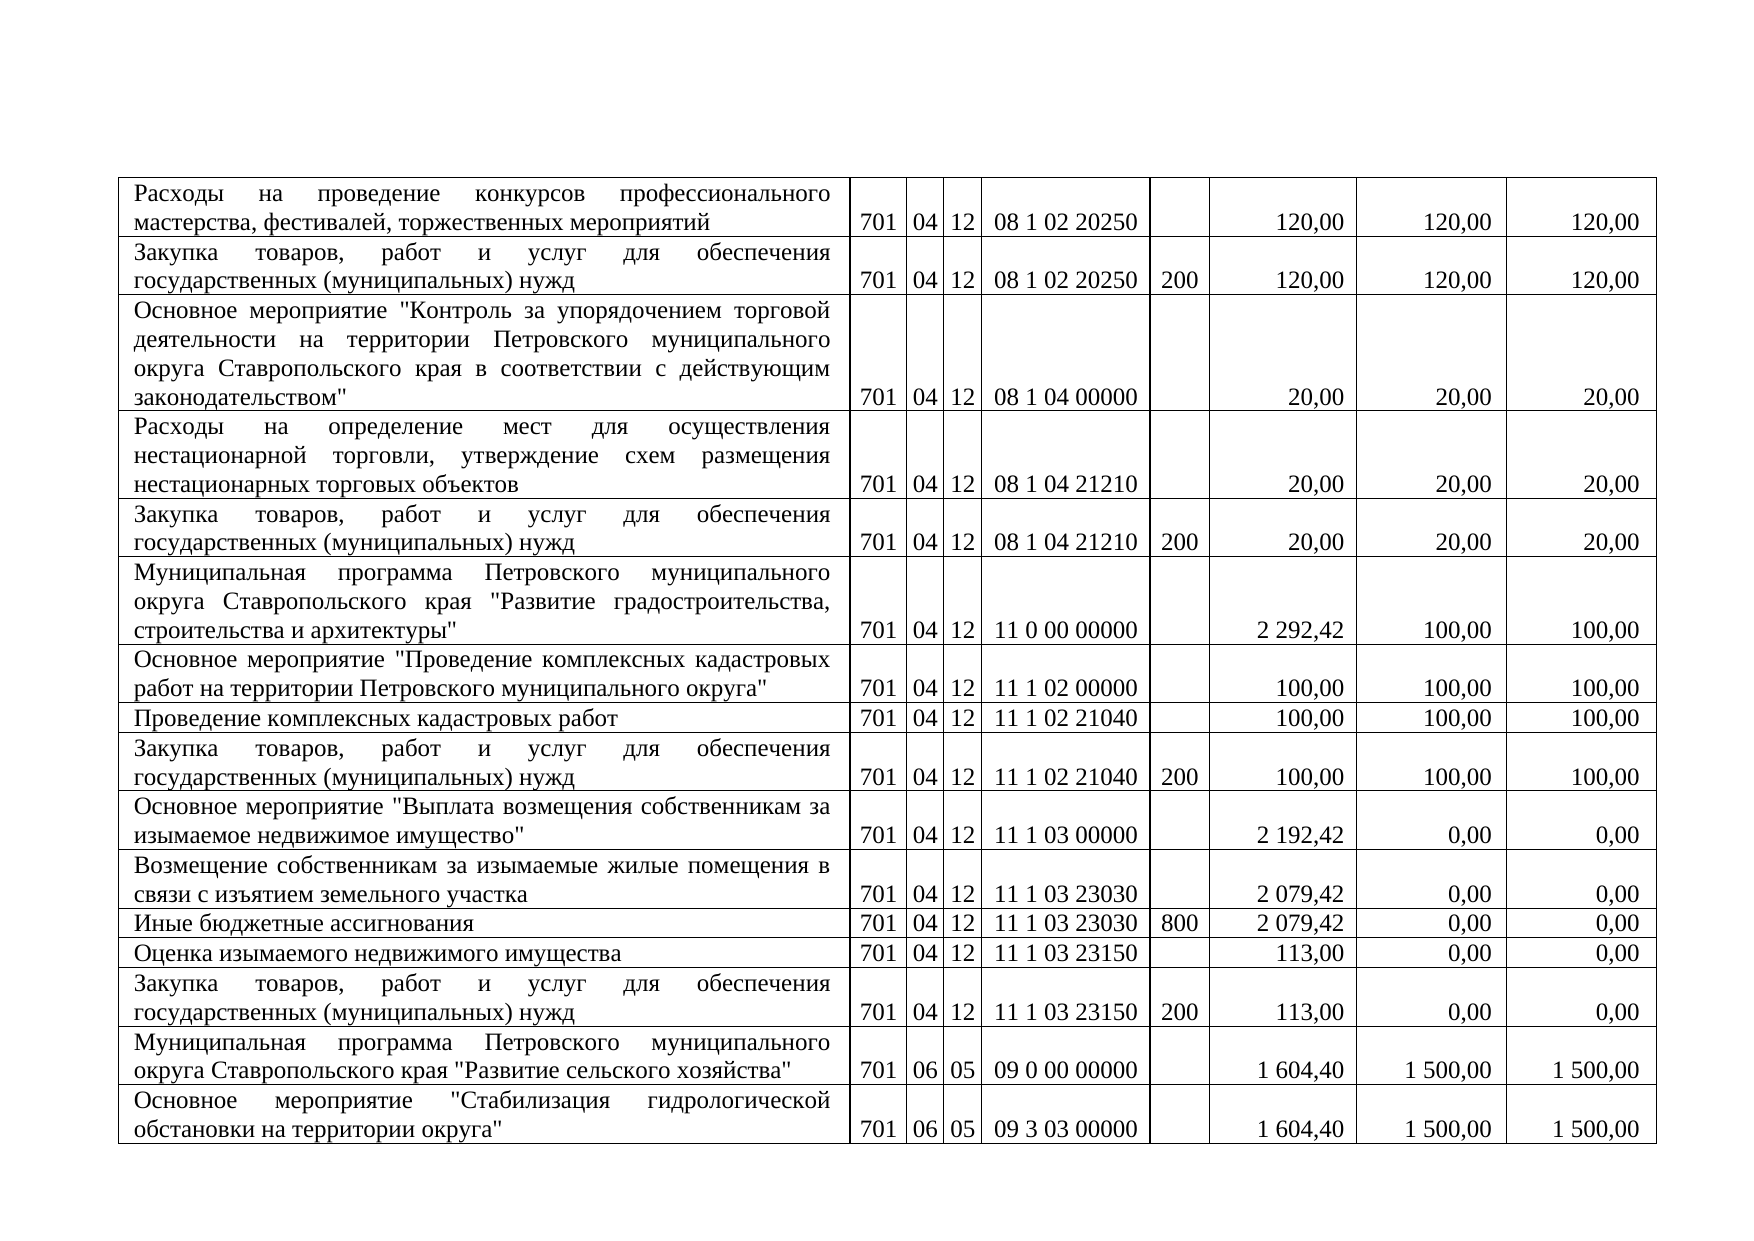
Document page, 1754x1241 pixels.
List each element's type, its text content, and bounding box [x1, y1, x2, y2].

table_cell 20,00 [1210, 499, 1356, 556]
table_cell 120,00 [1357, 178, 1506, 236]
table_cell Проведение комплексных кадастровых работ [119, 703, 849, 732]
table_cell 20,00 [1357, 295, 1506, 410]
table_cell 0,00 [1357, 968, 1506, 1026]
table_cell [1151, 557, 1209, 643]
table_cell 12 [944, 237, 981, 294]
table_cell 200 [1151, 733, 1209, 790]
table_cell 120,00 [1357, 237, 1506, 294]
table_cell 120,00 [1210, 178, 1356, 236]
table_cell 701 [851, 850, 906, 907]
table_cell 08 1 04 21210 [982, 499, 1149, 556]
table_cell 2 079,42 [1210, 850, 1356, 907]
table_cell Закупка товаров, работ и услуг для обеспечения государственных (муниципальных) нужд [119, 968, 849, 1026]
table_cell 1 500,00 [1507, 1085, 1656, 1143]
table_cell 0,00 [1507, 850, 1656, 907]
table_cell 2 079,42 [1210, 909, 1356, 937]
table_cell 12 [944, 938, 981, 967]
table_cell [1151, 703, 1209, 732]
table_cell Закупка товаров, работ и услуг для обеспечения государственных (муниципальных) нужд [119, 499, 849, 556]
table_cell 11 1 02 00000 [982, 645, 1149, 702]
table_cell 200 [1151, 499, 1209, 556]
table_cell 09 0 00 00000 [982, 1027, 1149, 1084]
table_cell Муниципальная программа Петровского муниципального округа Ставропольского края "Развитие сельского хозяйства" [119, 1027, 849, 1084]
table_cell 12 [944, 295, 981, 410]
table_cell 04 [907, 703, 943, 732]
table_cell Основное мероприятие "Контроль за упорядочением торговой деятельности на территории Петровского муниципального округа Ставропольского края в соответствии с действующим законодательством" [119, 295, 849, 410]
table_cell 20,00 [1507, 295, 1656, 410]
table_cell Закупка товаров, работ и услуг для обеспечения государственных (муниципальных) нужд [119, 733, 849, 790]
table_cell 200 [1151, 237, 1209, 294]
table_cell 701 [851, 968, 906, 1026]
table_cell 100,00 [1357, 645, 1506, 702]
table_cell 701 [851, 645, 906, 702]
table_cell Возмещение собственникам за изымаемые жилые помещения в связи с изъятием земельного участка [119, 850, 849, 907]
table_cell 113,00 [1210, 968, 1356, 1026]
table_cell 1 500,00 [1357, 1027, 1506, 1084]
table_cell 12 [944, 909, 981, 937]
table_cell 12 [944, 557, 981, 643]
table_cell 0,00 [1357, 791, 1506, 849]
table_cell Основное мероприятие "Стабилизация гидрологической обстановки на территории округа" [119, 1085, 849, 1143]
table_cell [1151, 1085, 1209, 1143]
table_cell 100,00 [1357, 557, 1506, 643]
table_cell 1 500,00 [1357, 1085, 1506, 1143]
table_cell 113,00 [1210, 938, 1356, 967]
table_cell 100,00 [1507, 703, 1656, 732]
table_cell 701 [851, 237, 906, 294]
table_cell 11 1 03 23150 [982, 968, 1149, 1026]
table_cell 04 [907, 295, 943, 410]
table_cell 11 1 02 21040 [982, 733, 1149, 790]
table_cell 701 [851, 499, 906, 556]
table_cell 0,00 [1507, 791, 1656, 849]
table_cell 120,00 [1507, 237, 1656, 294]
table_cell 11 1 03 00000 [982, 791, 1149, 849]
table_cell Расходы на проведение конкурсов профессионального мастерства, фестивалей, торжественных мероприятий [119, 178, 849, 236]
table_cell 04 [907, 850, 943, 907]
table_cell 120,00 [1210, 237, 1356, 294]
table_cell 701 [851, 411, 906, 498]
table_cell 12 [944, 178, 981, 236]
table_cell 20,00 [1507, 411, 1656, 498]
table_cell 0,00 [1507, 938, 1656, 967]
table_cell 800 [1151, 909, 1209, 937]
table_cell 05 [944, 1027, 981, 1084]
table_cell 11 1 03 23030 [982, 909, 1149, 937]
table_cell 100,00 [1210, 703, 1356, 732]
table_cell Закупка товаров, работ и услуг для обеспечения государственных (муниципальных) нужд [119, 237, 849, 294]
table_cell 701 [851, 791, 906, 849]
table_cell 11 1 02 21040 [982, 703, 1149, 732]
table_cell 0,00 [1507, 968, 1656, 1026]
table_cell 100,00 [1507, 645, 1656, 702]
table_cell 100,00 [1507, 733, 1656, 790]
table_cell 04 [907, 733, 943, 790]
table_cell 2 292,42 [1210, 557, 1356, 643]
table_cell 04 [907, 499, 943, 556]
table_cell [1151, 295, 1209, 410]
table_cell 0,00 [1357, 909, 1506, 937]
table_cell 12 [944, 791, 981, 849]
table_cell 04 [907, 909, 943, 937]
table_cell 100,00 [1210, 645, 1356, 702]
table_cell 701 [851, 909, 906, 937]
table_cell [1151, 645, 1209, 702]
table_cell 100,00 [1210, 733, 1356, 790]
table_cell 06 [907, 1027, 943, 1084]
table_cell 120,00 [1507, 178, 1656, 236]
table_cell 20,00 [1507, 499, 1656, 556]
table_cell Расходы на определение мест для осуществления нестационарной торговли, утверждение схем размещения нестационарных торговых объектов [119, 411, 849, 498]
table_cell 12 [944, 703, 981, 732]
table_cell 04 [907, 178, 943, 236]
table_cell 11 1 03 23150 [982, 938, 1149, 967]
table_cell 08 1 04 21210 [982, 411, 1149, 498]
table_cell 12 [944, 499, 981, 556]
table_cell 0,00 [1507, 909, 1656, 937]
table_cell 100,00 [1357, 703, 1506, 732]
table_cell 12 [944, 850, 981, 907]
table_cell Иные бюджетные ассигнования [119, 909, 849, 937]
table_cell 2 192,42 [1210, 791, 1356, 849]
table_cell 12 [944, 968, 981, 1026]
table_cell Основное мероприятие "Проведение комплексных кадастровых работ на территории Петровского муниципального округа" [119, 645, 849, 702]
table_cell 20,00 [1210, 295, 1356, 410]
table_cell 04 [907, 237, 943, 294]
table_cell 701 [851, 295, 906, 410]
table_cell 20,00 [1357, 411, 1506, 498]
table_cell [1151, 938, 1209, 967]
table_cell 11 1 03 23030 [982, 850, 1149, 907]
table_cell 04 [907, 411, 943, 498]
table_cell 701 [851, 938, 906, 967]
table_cell 200 [1151, 968, 1209, 1026]
table_cell 701 [851, 733, 906, 790]
table_cell 20,00 [1210, 411, 1356, 498]
table_cell 20,00 [1357, 499, 1506, 556]
table_cell 06 [907, 1085, 943, 1143]
table_cell Основное мероприятие "Выплата возмещения собственникам за изымаемое недвижимое имущество" [119, 791, 849, 849]
table_cell 100,00 [1357, 733, 1506, 790]
table_cell 12 [944, 645, 981, 702]
table_cell 05 [944, 1085, 981, 1143]
table_cell 04 [907, 557, 943, 643]
table_cell [1151, 411, 1209, 498]
table_cell 04 [907, 938, 943, 967]
table_cell 701 [851, 703, 906, 732]
table_cell 100,00 [1507, 557, 1656, 643]
table_cell 701 [851, 1085, 906, 1143]
table_cell 0,00 [1357, 850, 1506, 907]
table_cell [1151, 850, 1209, 907]
table_cell Оценка изымаемого недвижимого имущества [119, 938, 849, 967]
table_cell 1 604,40 [1210, 1027, 1356, 1084]
table_cell Муниципальная программа Петровского муниципального округа Ставропольского края "Развитие градостроительства, строительства и архитектуры" [119, 557, 849, 643]
table_cell 701 [851, 178, 906, 236]
table_cell [1151, 178, 1209, 236]
table_cell 11 0 00 00000 [982, 557, 1149, 643]
table_cell 1 604,40 [1210, 1085, 1356, 1143]
table_cell 08 1 04 00000 [982, 295, 1149, 410]
table_cell 701 [851, 1027, 906, 1084]
table_cell 701 [851, 557, 906, 643]
table_cell 1 500,00 [1507, 1027, 1656, 1084]
table_cell [1151, 791, 1209, 849]
table_cell 04 [907, 791, 943, 849]
table_cell 08 1 02 20250 [982, 237, 1149, 294]
table_cell 12 [944, 411, 981, 498]
table_cell 0,00 [1357, 938, 1506, 967]
table_cell 09 3 03 00000 [982, 1085, 1149, 1143]
table_cell 04 [907, 645, 943, 702]
table_cell 08 1 02 20250 [982, 178, 1149, 236]
table_cell 04 [907, 968, 943, 1026]
table_cell 12 [944, 733, 981, 790]
table_cell [1151, 1027, 1209, 1084]
